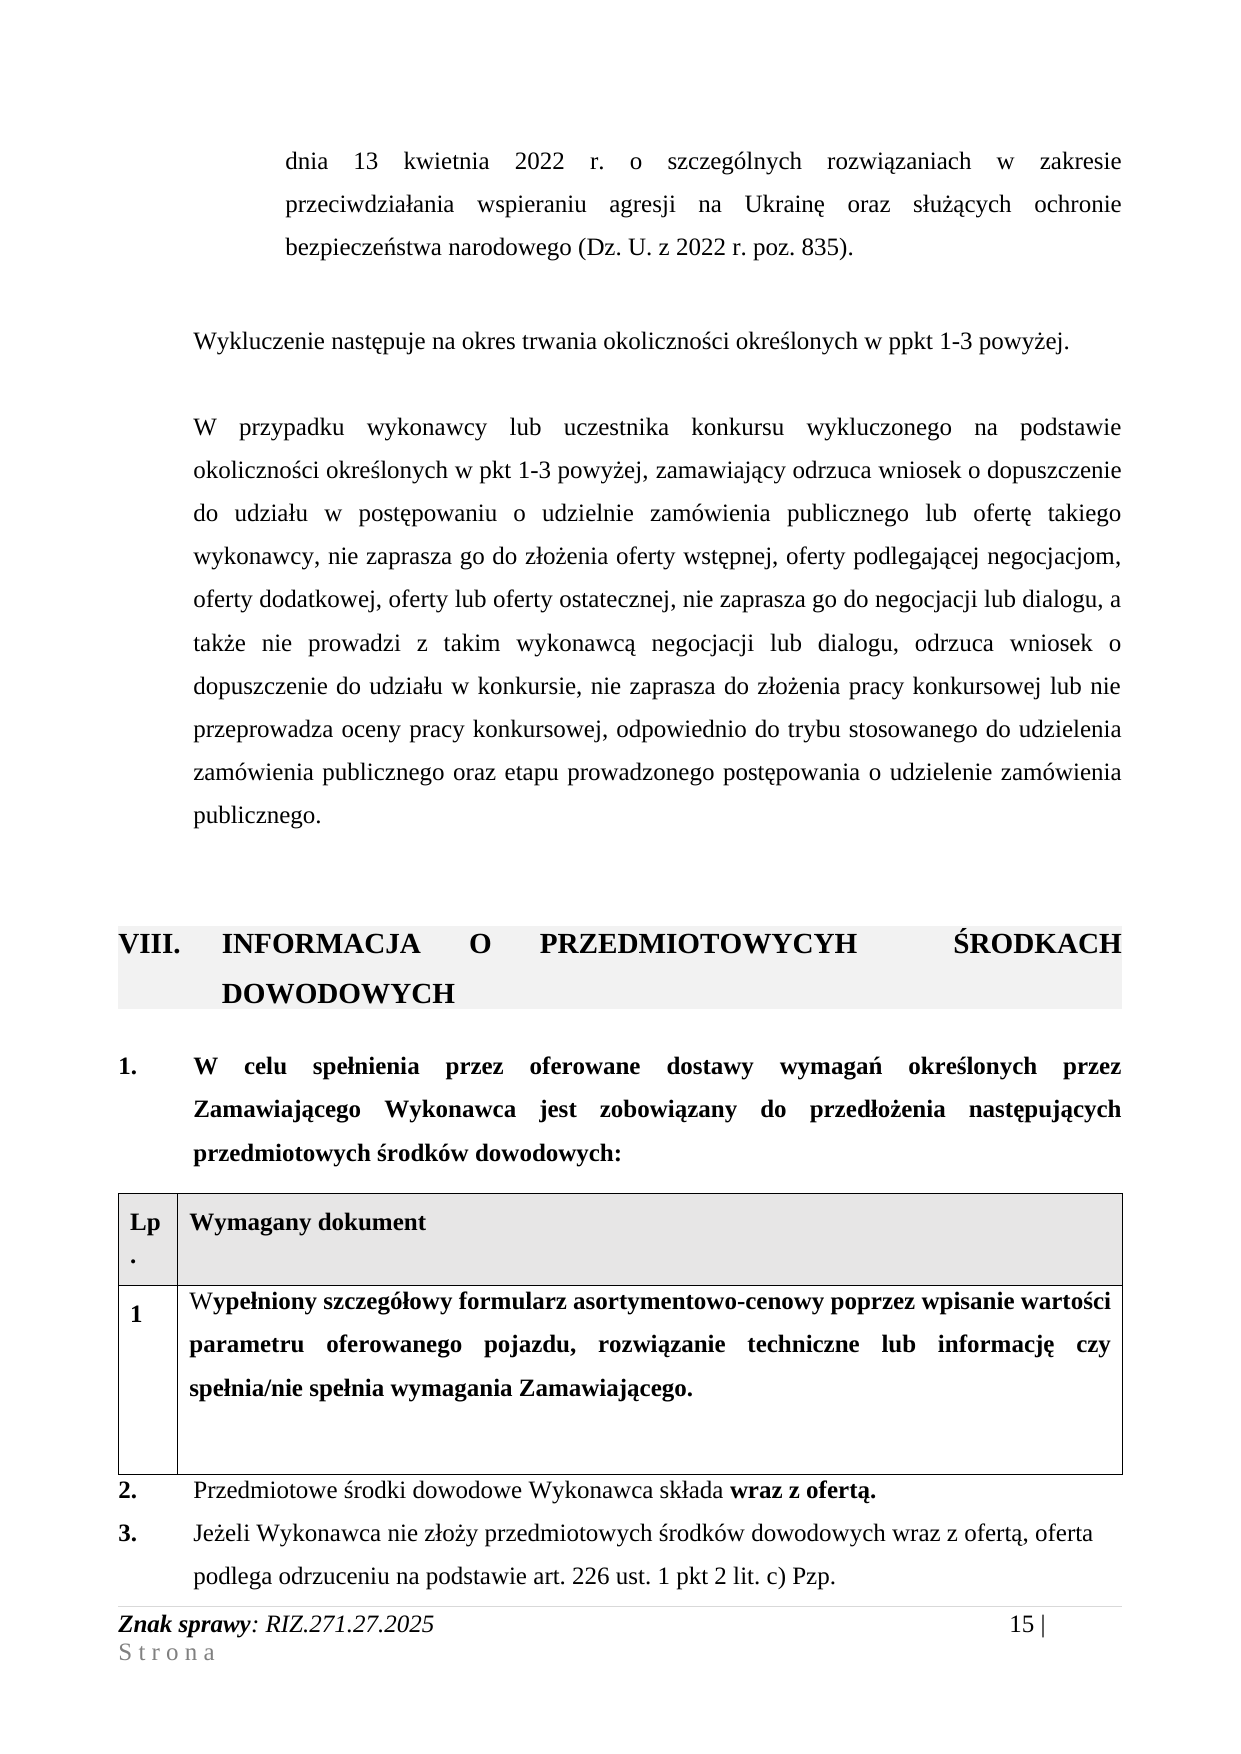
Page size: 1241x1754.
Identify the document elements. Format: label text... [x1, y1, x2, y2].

text Wykluczenie następuje na okres trwania okoliczności określonych w ppkt 1-3 powyżej. [118, 326, 1122, 354]
table_cell Wypełniony szczegółowy formularz asortymentowo-cenowy poprzez wpisanie wartości parametru oferowanego pojazdu, rozwiązanie techniczne lub informację czy spełnia/nie spełnia wymagania Zamawiającego. [178, 1286, 1122, 1474]
table_header Lp. [119, 1194, 177, 1285]
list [248, 146, 1122, 261]
text W przypadku wykonawcy lub uczestnika konkursu wykluczonego na podstawie okoliczności określonych w pkt 1-3 powyżej, zamawiający odrzuca wniosek o dopuszczenie do udziału w postępowaniu o udzielnie zamówienia publicznego lub ofertę takiego wykonawcy, nie zaprasza go do złożenia oferty wstępnej, oferty podlegającej negocjacjom, oferty dodatkowej, oferty lub oferty ostatecznej, nie zaprasza go do negocjacji lub dialogu, a także nie prowadzi z takim wykonawcą negocjacji lub dialogu, odrzuca wniosek o dopuszczenie do udziału w konkursie, nie zaprasza do złożenia pracy konkursowej lub nie przeprowadza oceny pracy konkursowej, odpowiednio do trybu stosowanego do udzielenia zamówienia publicznego oraz etapu prowadzonego postępowania o udzielenie zamówienia publicznego. [193, 412, 1122, 829]
subtitle INFORMACJA O PRZEDMIOTOWYCYH ŚRODKACH DOWODOWYCH [118, 926, 1122, 1009]
list Jeżeli Wykonawca nie złoży przedmiotowych środków dowodowych wraz z ofertą, oferta podlega odrzuceniu na podstawie art. 226 ust. 1 pkt 2 lit. c) Pzp. [118, 1518, 1122, 1590]
table_header Wymagany dokument [178, 1194, 1122, 1285]
list W celu spełnienia przez oferowane dostawy wymagań określonych przez Zamawiającego Wykonawca jest zobowiązany do przedłożenia następujących przedmiotowych środków dowodowych: [118, 1051, 1122, 1166]
table_cell 1 [119, 1286, 177, 1474]
list Przedmiotowe środki dowodowe Wykonawca składa wraz z ofertą. [118, 1475, 1122, 1503]
